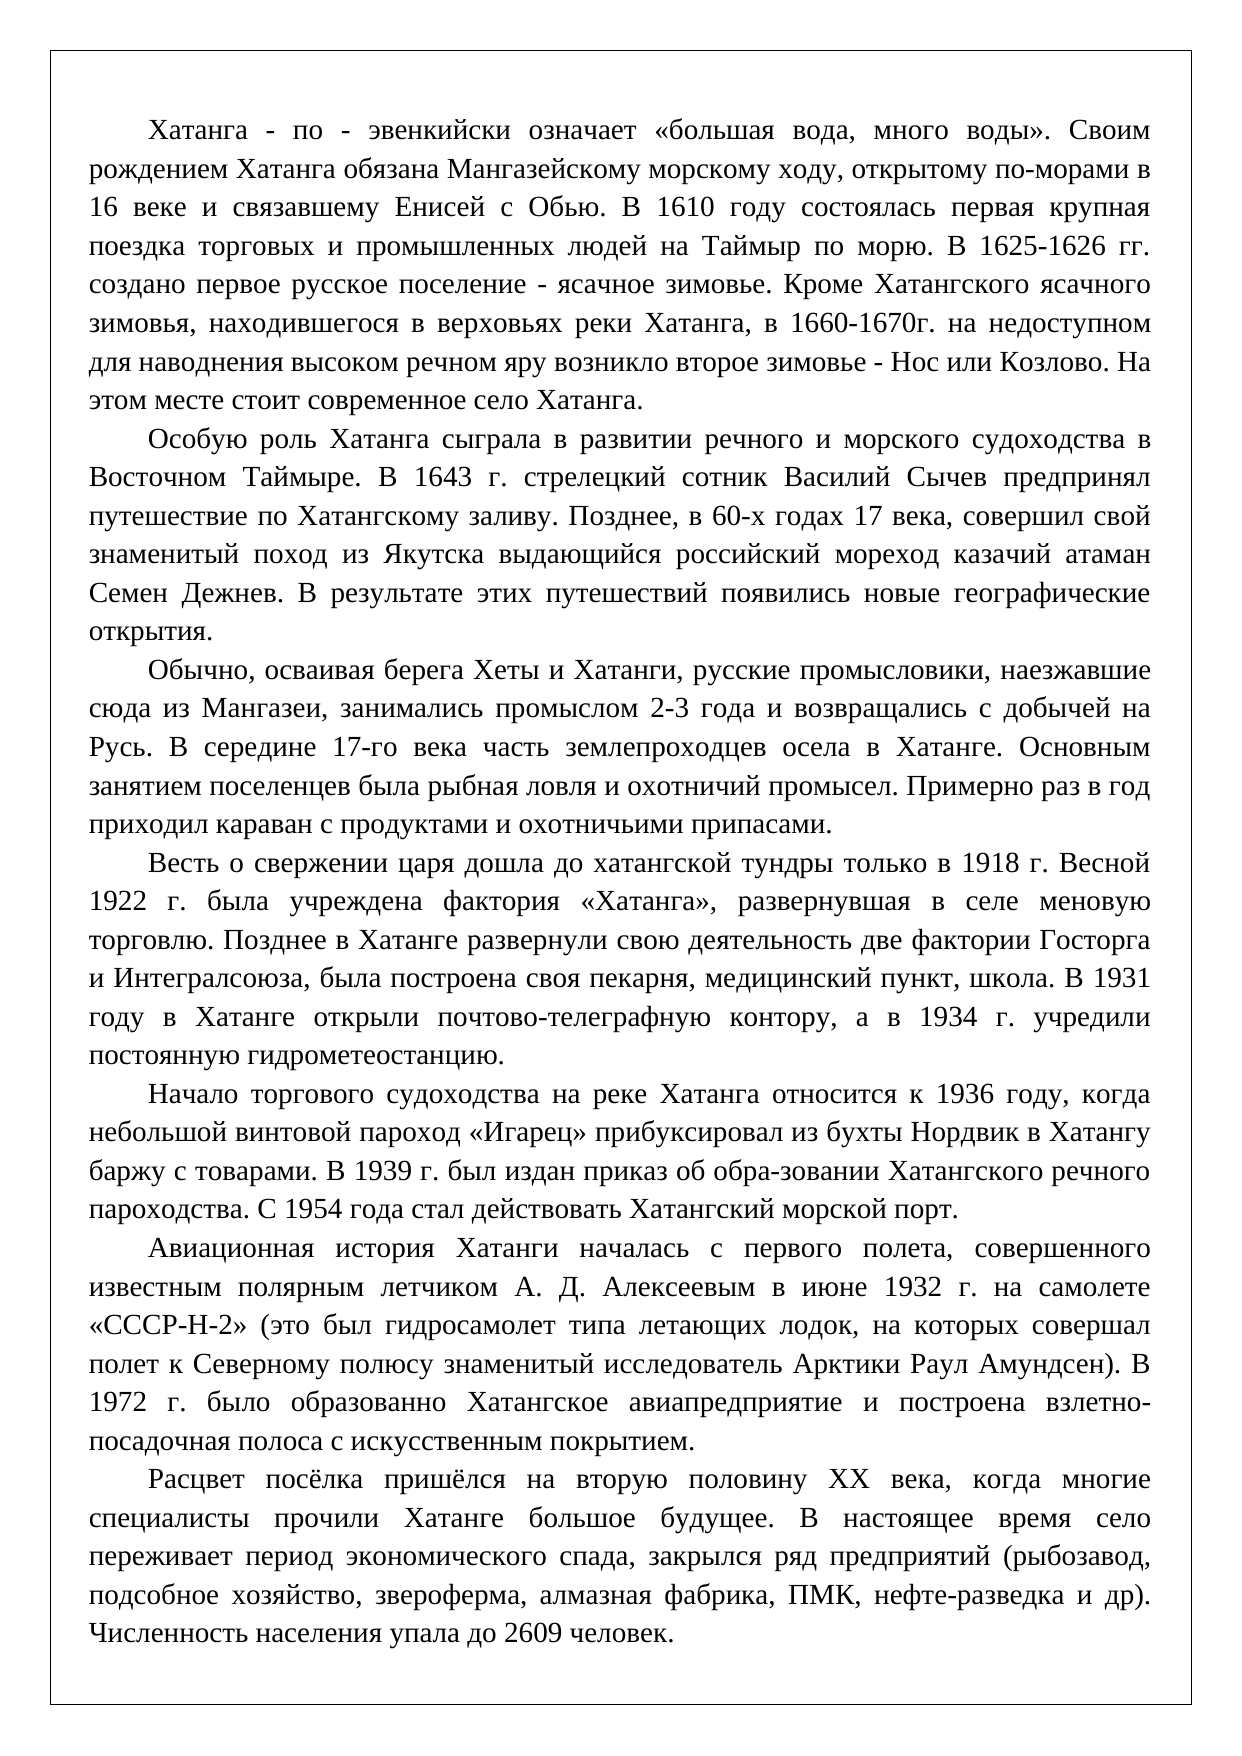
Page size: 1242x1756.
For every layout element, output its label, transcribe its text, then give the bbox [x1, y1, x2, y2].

text Обычно, осваивая берега Хеты и Хатанги, русские промысловики, наезжавшие сюда из Мангазеи, занимались промыслом 2-3 года и возвращались с добычей на Русь. В середине 17-го века часть землепроходцев осела в Хатанге. Основным занятием поселенцев была рыбная ловля и охотничий промысел. Примерно раз в год приходил караван с продуктами и охотничьими припасами. [88, 652, 1152, 840]
text Расцвет посёлка пришёлся на вторую половину XX века, когда многие специалисты прочили Хатанге большое будущее. В настоящее время село переживает период экономического спада, закрылся ряд предприятий (рыбозавод, подсобное хозяйство, звероферма, алмазная фабрика, ПМК, нефте-разведка и др). Численность населения упала до 2609 человек. [88, 1461, 1152, 1649]
text Особую роль Хатанга сыграла в развитии речного и морского судоходства в Восточном Таймыре. В 1643 г. стрелецкий сотник Василий Сычев предпринял путешествие по Хатангскому заливу. Позднее, в 60-х годах 17 века, совершил свой знаменитый поход из Якутска выдающийся российский мореход казачий атаман Семен Дежнев. В результате этих путешествий появились новые географические открытия. [88, 421, 1152, 647]
text Авиационная история Хатанги началась с первого полета, совершенного известным полярным летчиком А. Д. Алексеевым в июне 1932 г. на самолете «СССР-Н-2» (это был гидросамолет типа летающих лодок, на которых совершал полет к Северному полюсу знаменитый исследователь Арктики Раул Амундсен). В 1972 г. было образованно Хатангское авиапредприятие и построена взлетно-посадочная полоса с искусственным покрытием. [88, 1230, 1152, 1456]
text Начало торгового судоходства на реке Хатанга относится к 1936 году, когда небольшой винтовой пароход «Игарец» прибуксировал из бухты Нордвик в Хатангу баржу с товарами. В 1939 г. был издан приказ об обра-зовании Хатангского речного пароходства. С 1954 года стал действовать Хатангский морской порт. [88, 1076, 1152, 1225]
text Хатанга - по - эвенкийски означает «большая вода, много воды». Своим рождением Хатанга обязана Мангазейскому морскому ходу, открытому по-морами в 16 веке и связавшему Енисей с Обью. В 1610 году состоялась первая крупная поездка торговых и промышленных людей на Таймыр по морю. В 1625-1626 гг. создано первое русское поселение - ясачное зимовье. Кроме Хатангского ясачного зимовья, находившегося в верховьях реки Хатанга, в 1660-1670г. на недоступном для наводнения высоком речном яру возникло второе зимовье - Нос или Козлово. На этом месте стоит современное село Хатанга. [88, 112, 1152, 416]
text Весть о свержении царя дошла до хатангской тундры только в 1918 г. Весной 1922 г. была учреждена фактория «Хатанга», развернувшая в селе меновую торговлю. Позднее в Хатанге развернули свою деятельность две фактории Госторга и Интегралсоюза, была построена своя пекарня, медицинский пункт, школа. В 1931 году в Хатанге открыли почтово-телеграфную контору, а в 1934 г. учредили постоянную гидрометеостанцию. [88, 845, 1152, 1071]
